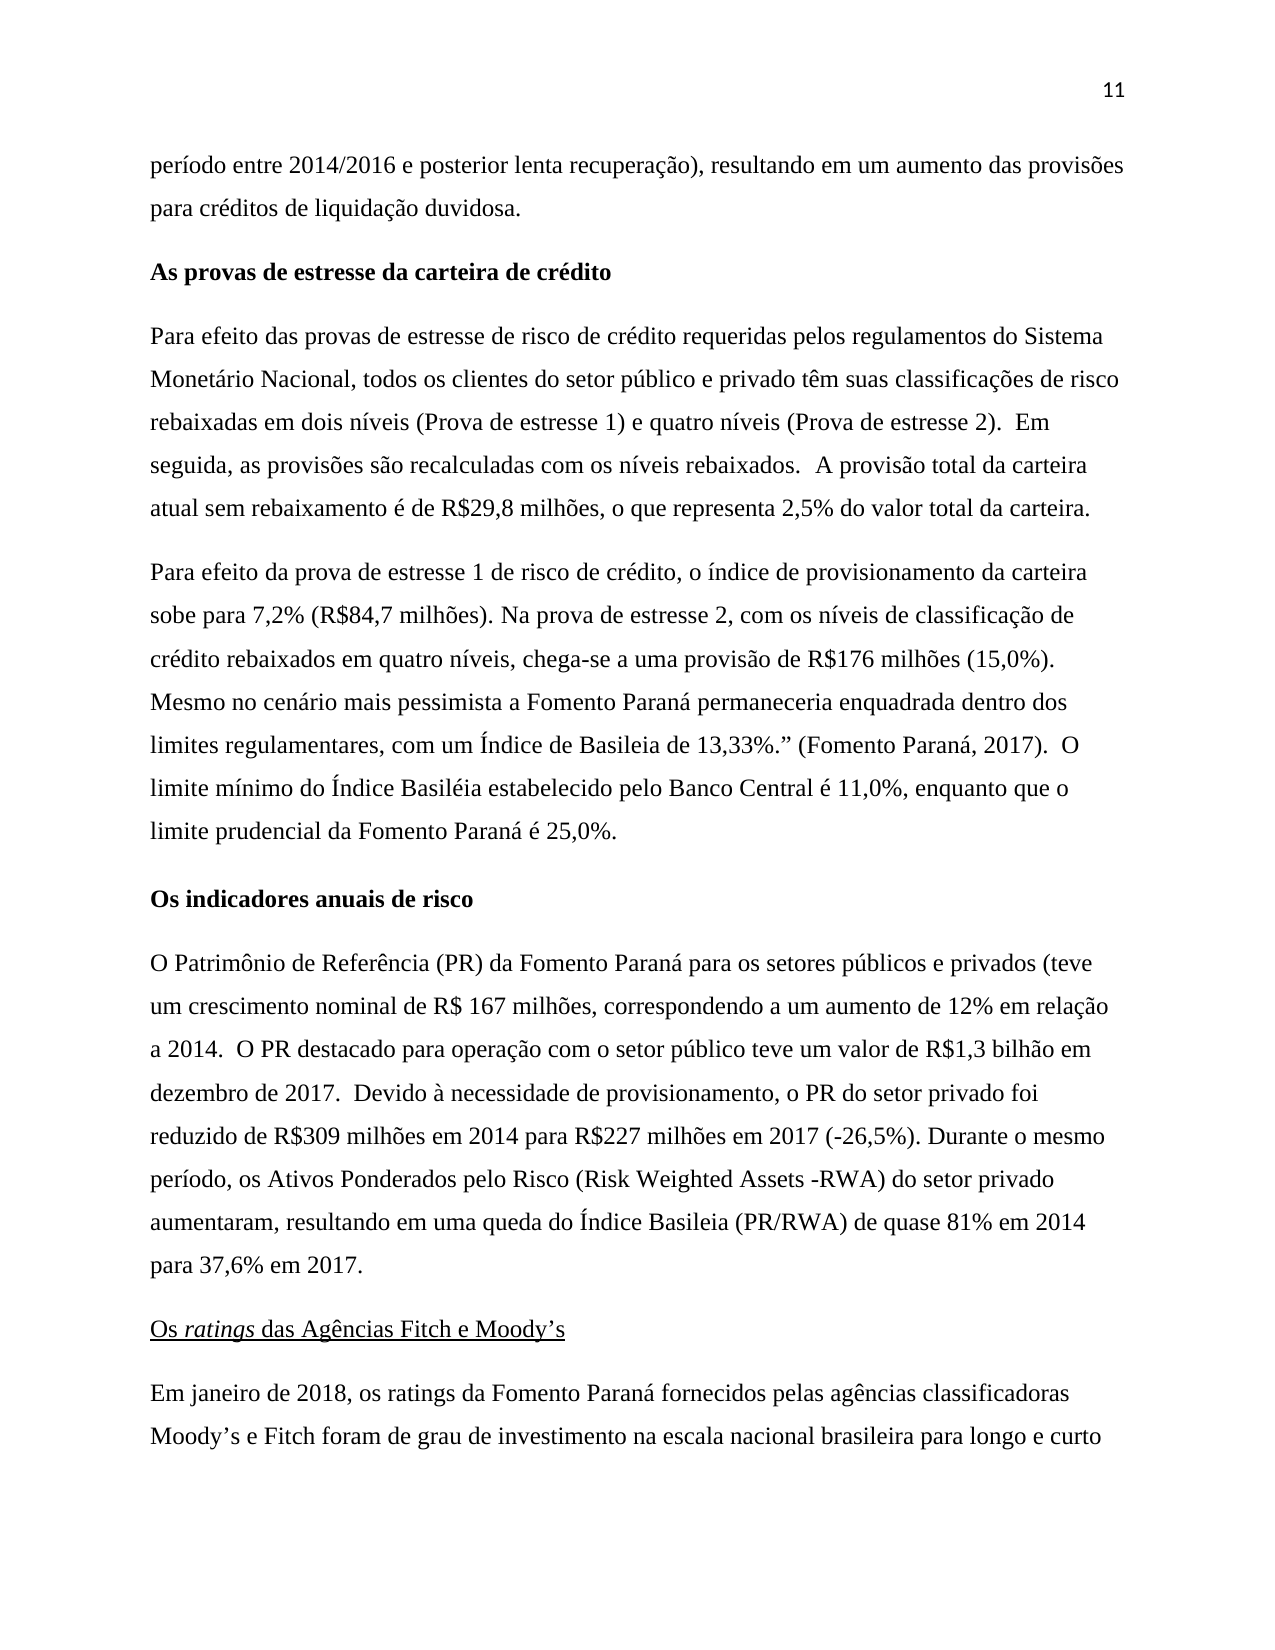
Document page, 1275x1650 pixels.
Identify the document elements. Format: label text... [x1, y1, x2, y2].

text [150, 1378, 1125, 1450]
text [150, 150, 1125, 222]
text Os indicadores anuais de risco [150, 884, 1125, 913]
text Para efeito das provas de estresse de risco de crédito requeridas pelos regulamentos do Sistema Monetário Nacional, todos os clientes do setor público e privado têm suas classificações de risco rebaixadas em dois níveis (Prova de estresse 1) e quatro níveis (Prova de estresse 2). Em seguida, as provisões são recalculadas com os níveis rebaixados. A provisão total da carteira atual sem rebaixamento é de R$29,8 milhões, o que representa 2,5% do valor total da carteira. [150, 321, 1125, 522]
text As provas de estresse da carteira de crédito [150, 257, 1125, 286]
text Para efeito da prova de estresse 1 de risco de crédito, o índice de provisionamento da carteira sobe para 7,2% (R$84,7 milhões). Na prova de estresse 2, com os níveis de classificação de crédito rebaixados em quatro níveis, chega-se a uma provisão de R$176 milhões (15,0%). Mesmo no cenário mais pessimista a Fomento Paraná permaneceria enquadrada dentro dos limites regulamentares, com um Índice de Basileia de 13,33%.” (Fomento Paraná, 2017). O limite mínimo do Índice Basiléia estabelecido pelo Banco Central é 11,0%, enquanto que o limite prudencial da Fomento Paraná é 25,0%. [150, 557, 1118, 845]
text O Patrimônio de Referência (PR) da Fomento Paraná para os setores públicos e privados (teve um crescimento nominal de R$ 167 milhões, correspondendo a um aumento de 12% em relação a 2014. O PR destacado para operação com o setor público teve um valor de R$1,3 bilhão em dezembro de 2017. Devido à necessidade de provisionamento, o PR do setor privado foi reduzido de R$309 milhões em 2014 para R$227 milhões em 2017 (-26,5%). Durante o mesmo período, os Ativos Ponderados pelo Risco (Risk Weighted Assets -RWA) do setor privado aumentaram, resultando em uma queda do Índice Basileia (PR/RWA) de quase 81% em 2014 para 37,6% em 2017. [150, 948, 1125, 1279]
text Os ratings das Agências Fitch e Moody’s [150, 1314, 1125, 1343]
